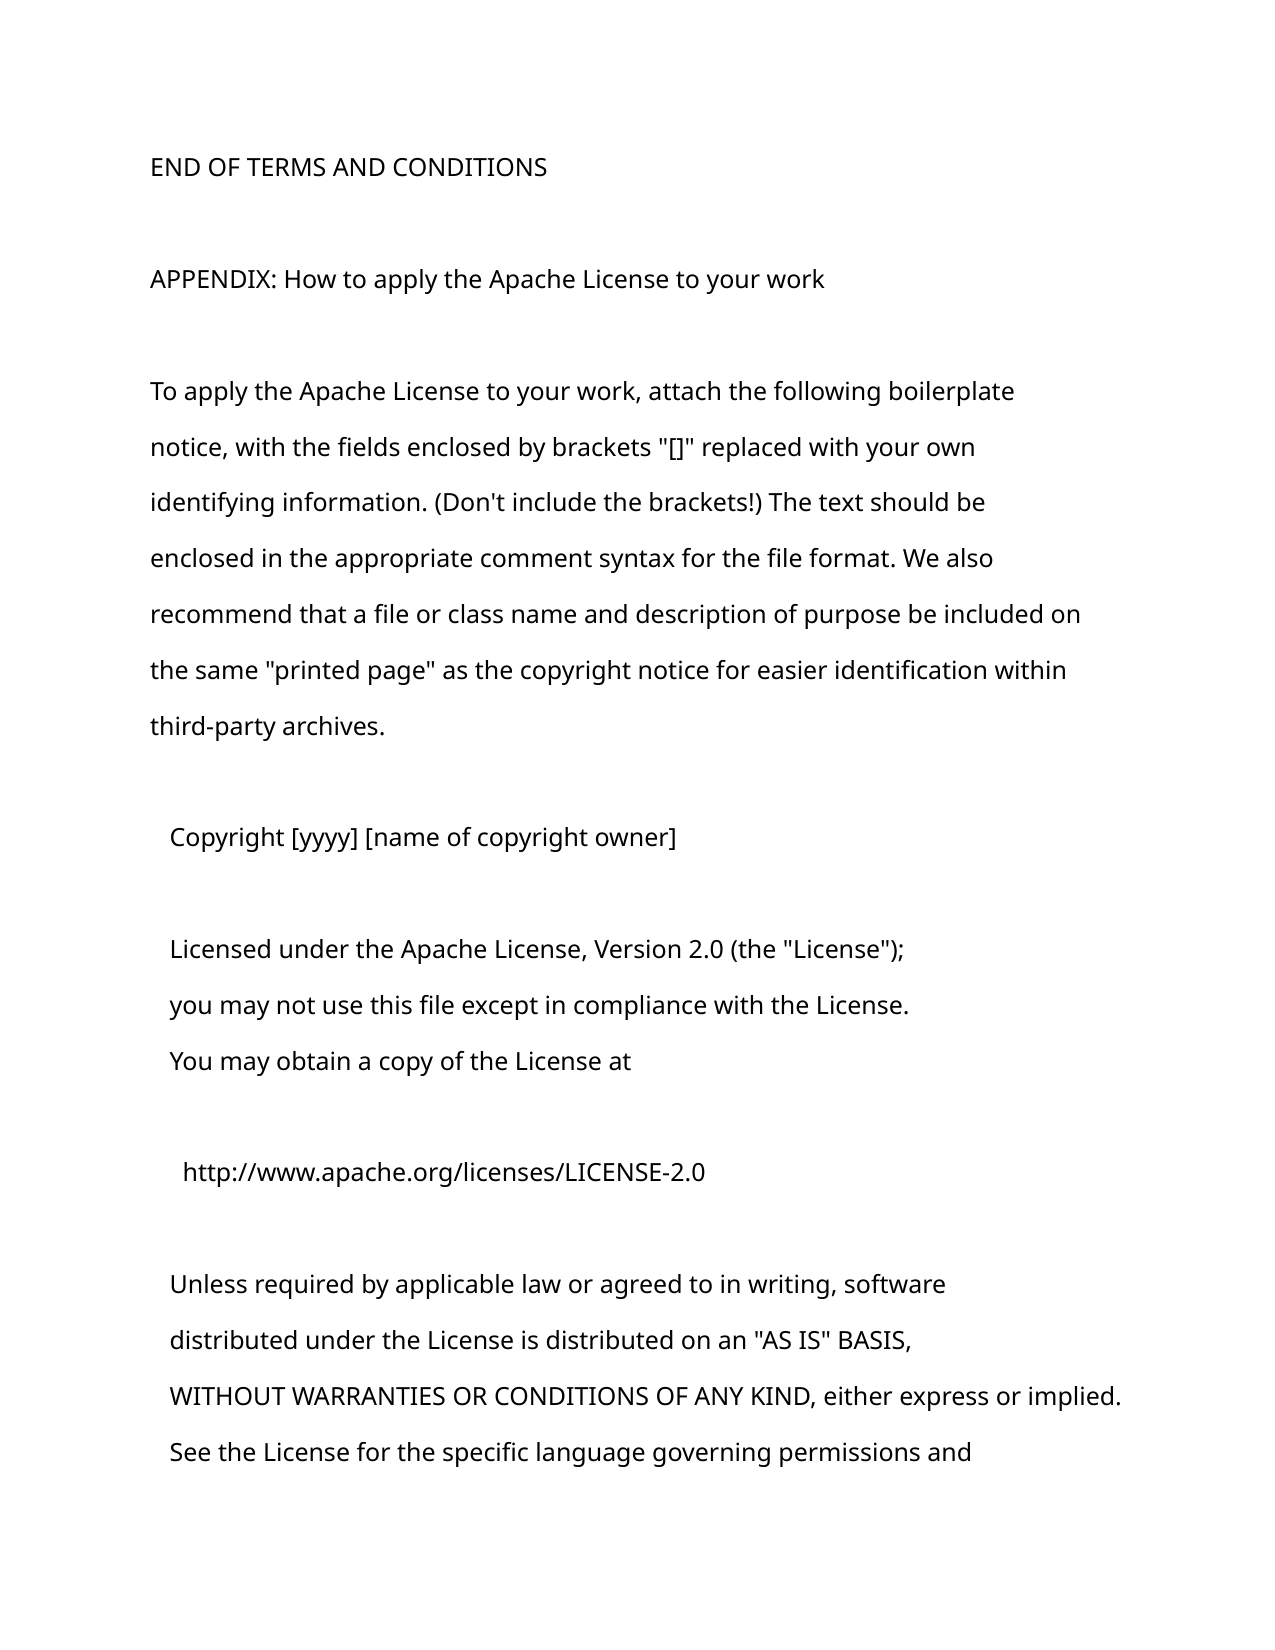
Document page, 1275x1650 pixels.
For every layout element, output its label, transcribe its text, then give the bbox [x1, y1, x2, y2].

text recommend that a file or class name and description of purpose be included on [150, 597, 1125, 631]
text identifying information. (Don't include the brackets!) The text should be [150, 485, 1125, 519]
text END OF TERMS AND CONDITIONS [150, 150, 1125, 184]
text third-party archives. [150, 708, 1125, 742]
text Licensed under the Apache License, Version 2.0 (the "License"); [150, 932, 1125, 966]
text You may obtain a copy of the License at [150, 1043, 1125, 1077]
text notice, with the fields enclosed by brackets "[]" replaced with your own [150, 429, 1125, 463]
text you may not use this file except in compliance with the License. [150, 987, 1125, 1022]
text Unless required by applicable law or agreed to in writing, software [150, 1267, 1125, 1301]
text APPENDIX: How to apply the Apache License to your work [150, 262, 1125, 296]
text Copyright [yyyy] [name of copyright owner] [150, 820, 1125, 854]
text http://www.apache.org/licenses/LICENSE-2.0 [150, 1155, 1125, 1189]
text To apply the Apache License to your work, attach the following boilerplate [150, 373, 1125, 407]
text the same "printed page" as the copyright notice for easier identification within [150, 652, 1125, 687]
text See the License for the specific language governing permissions and [150, 1434, 1125, 1468]
text WITHOUT WARRANTIES OR CONDITIONS OF ANY KIND, either express or implied. [150, 1378, 1125, 1412]
text distributed under the License is distributed on an "AS IS" BASIS, [150, 1322, 1125, 1357]
text enclosed in the appropriate comment syntax for the file format. We also [150, 541, 1125, 575]
